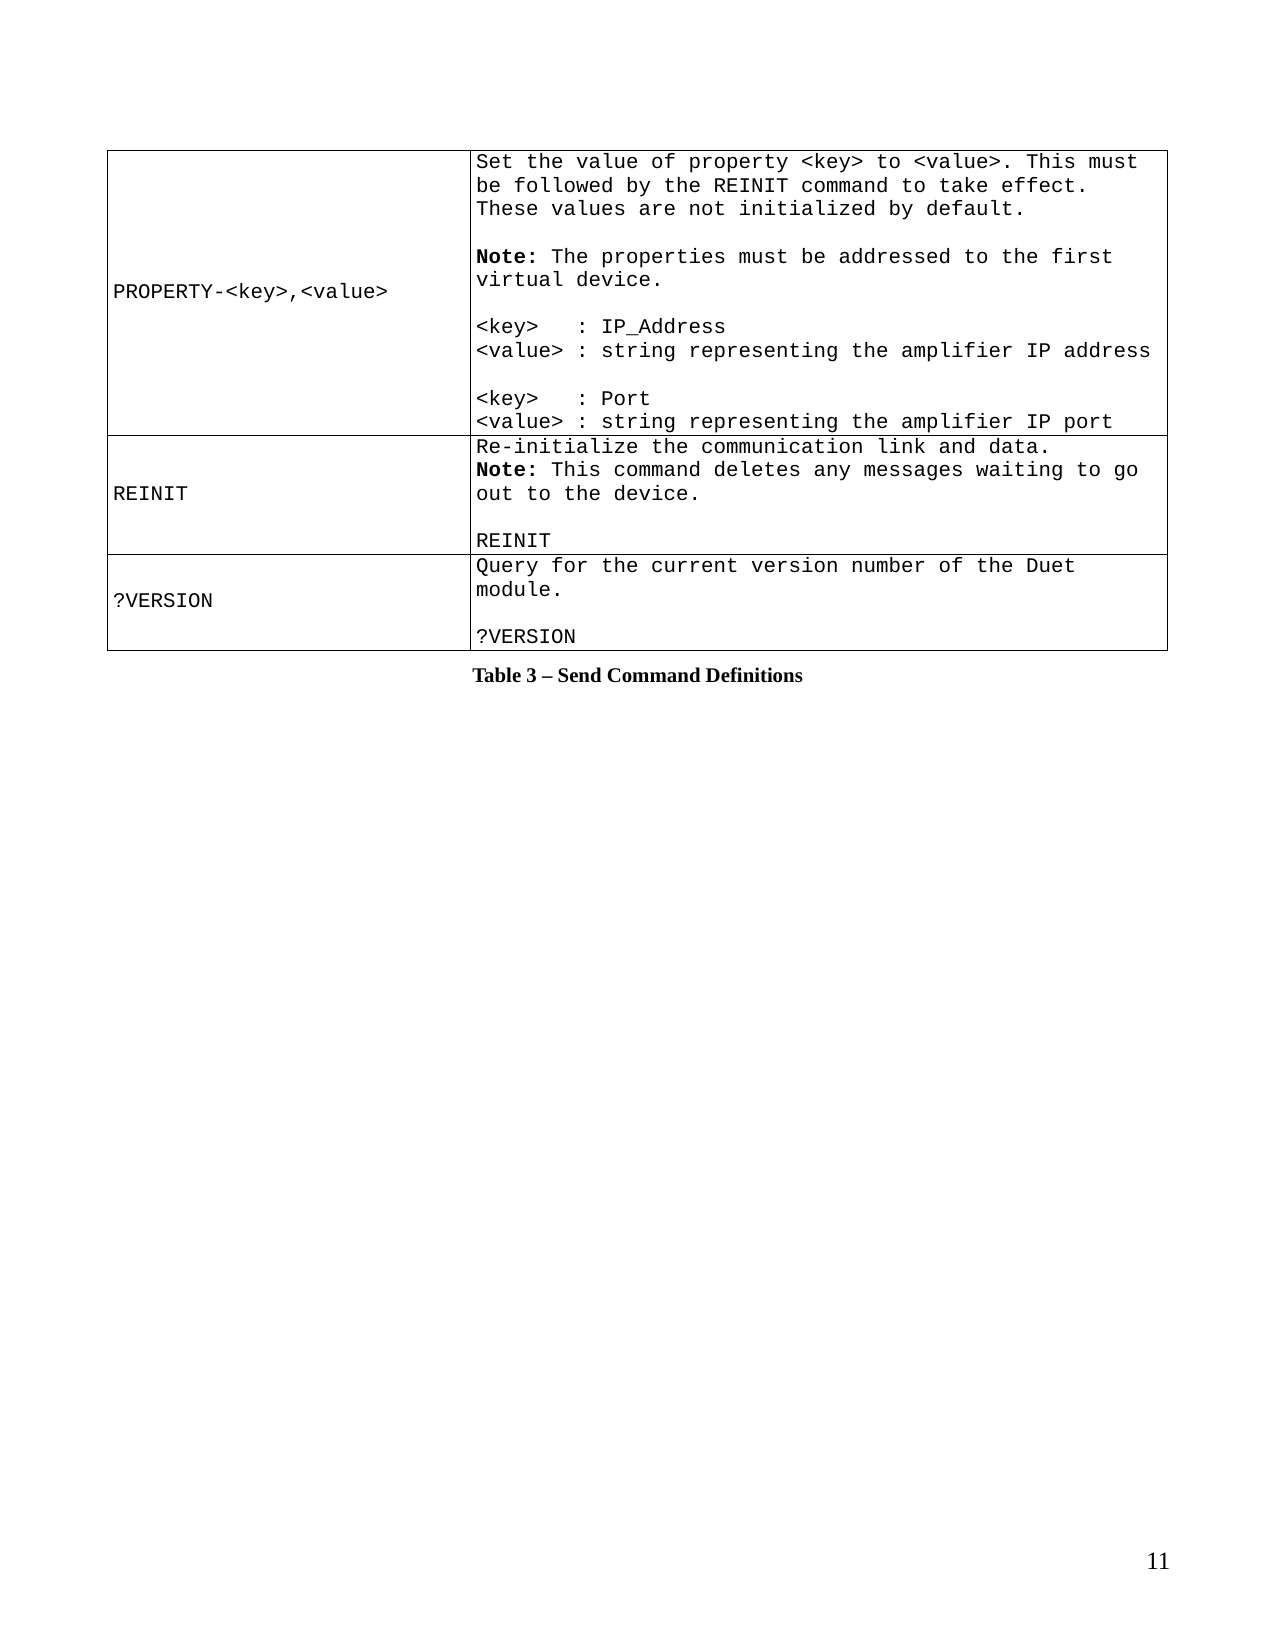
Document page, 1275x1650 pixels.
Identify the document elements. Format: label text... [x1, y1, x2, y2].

table_cell ?VERSION [108, 555, 470, 650]
table_cell Set the value of property <key> to <value>. This must be followed by the REINIT command to take effect. These values are not initialized by default. Note: The properties must be addressed to the first virtual device. <key> : IP_Address <value> : string representing the amplifier IP address <key> : Port <value> : string representing the amplifier IP port [471, 151, 1167, 435]
table_cell Re-initialize the communication link and data. Note: This command deletes any messages waiting to go out to the device. REINIT [471, 436, 1167, 554]
table_cell Query for the current version number of the Duet module. ?VERSION [471, 555, 1167, 650]
table_cell REINIT [108, 436, 470, 554]
table_cell PROPERTY-<key>,<value> [108, 151, 470, 435]
text Table 3 – Send Command Definitions [105, 663, 1170, 687]
